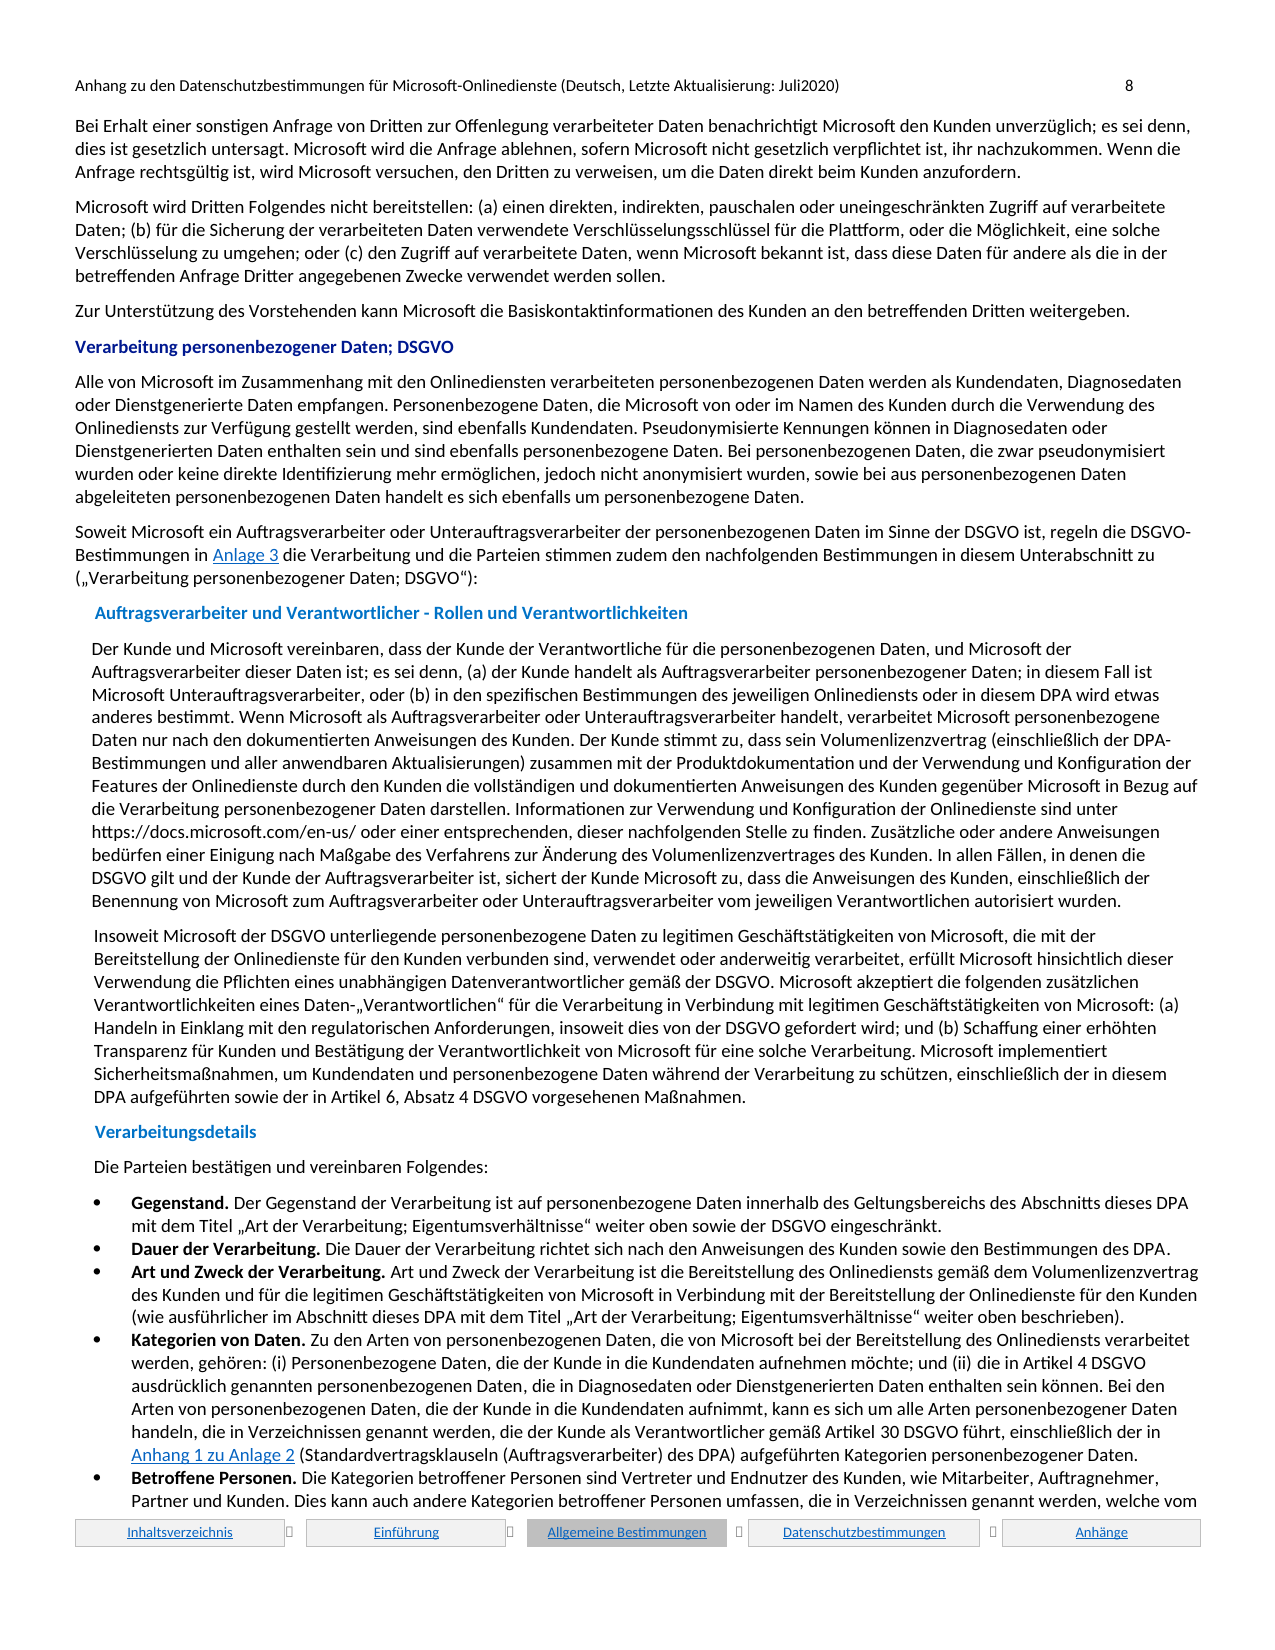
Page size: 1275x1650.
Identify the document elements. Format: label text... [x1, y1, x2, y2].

list Art und Zweck der Verarbeitung. Art und Zweck der Verarbeitung ist die Bereitstellung des Onlinediensts gemäß dem Volumenlizenzvertrag des Kunden und für die legitimen Geschäftstätigkeiten von Microsoft in Verbindung mit der Bereitstellung der Onlinedienste für den Kunden (wie ausführlicher im Abschnitt dieses DPA mit dem Titel „Art der Verarbeitung; Eigentumsverhältnisse“ weiter oben beschrieben). [94, 1260, 1200, 1329]
list Alle von Microsoft im Zusammenhang mit den Onlinediensten verarbeiteten personenbezogenen Daten werden als Kundendaten, Diagnosedaten oder Dienstgenerierte Daten empfangen. Personenbezogene Daten, die Microsoft von oder im Namen des Kunden durch die Verwendung des Onlinediensts zur Verfügung gestellt werden, sind ebenfalls Kundendaten. Pseudonymisierte Kennungen können in Diagnosedaten oder Dienstgenerierten Daten enthalten sein und sind ebenfalls personenbezogene Daten. Bei personenbezogenen Daten, die zwar pseudonymisiert wurden oder keine direkte Identifizierung mehr ermöglichen, jedoch nicht anonymisiert wurden, sowie bei aus personenbezogenen Daten abgeleiteten personenbezogenen Daten handelt es sich ebenfalls um personenbezogene Daten. [75, 370, 1200, 508]
list Die Parteien bestätigen und vereinbaren Folgendes: [94, 1156, 1200, 1179]
subtitle Verarbeitung personenbezogener Daten; DSGVO [75, 335, 1200, 358]
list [94, 1466, 1200, 1512]
list Bei Erhalt einer sonstigen Anfrage von Dritten zur Offenlegung verarbeiteter Daten benachrichtigt Microsoft den Kunden unverzüglich; es sei denn, dies ist gesetzlich untersagt. Microsoft wird die Anfrage ablehnen, sofern Microsoft nicht gesetzlich verpflichtet ist, ihr nachzukommen. Wenn die Anfrage rechtsgültig ist, wird Microsoft versuchen, den Dritten zu verweisen, um die Daten direkt beim Kunden anzufordern. [75, 114, 1200, 183]
list Insoweit Microsoft der DSGVO unterliegende personenbezogene Daten zu legitimen Geschäftstätigkeiten von Microsoft, die mit der Bereitstellung der Onlinedienste für den Kunden verbunden sind, verwendet oder anderweitig verarbeitet, erfüllt Microsoft hinsichtlich dieser Verwendung die Pflichten eines unabhängigen Datenverantwortlicher gemäß der DSGVO. Microsoft akzeptiert die folgenden zusätzlichen Verantwortlichkeiten eines Daten-„Verantwortlichen“ für die Verarbeitung in Verbindung mit legitimen Geschäftstätigkeiten von Microsoft: (a) Handeln in Einklang mit den regulatorischen Anforderungen, insoweit dies von der DSGVO gefordert wird; und (b) Schaffung einer erhöhten Transparenz für Kunden und Bestätigung der Verantwortlichkeit von Microsoft für eine solche Verarbeitung. Microsoft implementiert Sicherheitsmaßnahmen, um Kundendaten und personenbezogene Daten während der Verarbeitung zu schützen, einschließlich der in diesem DPA aufgeführten sowie der in Artikel 6, Absatz 4 DSGVO vorgesehenen Maßnahmen. [94, 924, 1200, 1108]
list Auftragsverarbeiter und Verantwortlicher - Rollen und Verantwortlichkeiten [94, 602, 1200, 624]
list Microsoft wird Dritten Folgendes nicht bereitstellen: (a) einen direkten, indirekten, pauschalen oder uneingeschränkten Zugriff auf verarbeitete Daten; (b) für die Sicherung der verarbeiteten Daten verwendete Verschlüsselungsschlüssel für die Plattform, oder die Möglichkeit, eine solche Verschlüsselung zu umgehen; oder (c) den Zugriff auf verarbeitete Daten, wenn Microsoft bekannt ist, dass diese Daten für andere als die in der betreffenden Anfrage Dritter angegebenen Zwecke verwendet werden sollen. [75, 195, 1200, 287]
list Verarbeitungsdetails [94, 1120, 1200, 1143]
list Zur Unterstützung des Vorstehenden kann Microsoft die Basiskontaktinformationen des Kunden an den betreffenden Dritten weitergeben. [75, 299, 1200, 322]
list Kategorien von Daten. Zu den Arten von personenbezogenen Daten, die von Microsoft bei der Bereitstellung des Onlinediensts verarbeitet werden, gehören: (i) Personenbezogene Daten, die der Kunde in die Kundendaten aufnehmen möchte; und (ii) die in Artikel 4 DSGVO ausdrücklich genannten personenbezogenen Daten, die in Diagnosedaten oder Dienstgenerierten Daten enthalten sein können. Bei den Arten von personenbezogenen Daten, die der Kunde in die Kundendaten aufnimmt, kann es sich um alle Arten personenbezogener Daten handeln, die in Verzeichnissen genannt werden, die der Kunde als Verantwortlicher gemäß Artikel 30 DSGVO führt, einschließlich der in Anhang 1 zu Anlage 2 (Standardvertragsklauseln (Auftragsverarbeiter) des DPA) aufgeführten Kategorien personenbezogener Daten. [94, 1329, 1200, 1466]
list Der Kunde und Microsoft vereinbaren, dass der Kunde der Verantwortliche für die personenbezogenen Daten, und Microsoft der Auftragsverarbeiter dieser Daten ist; es sei denn, (a) der Kunde handelt als Auftragsverarbeiter personenbezogener Daten; in diesem Fall ist Microsoft Unterauftragsverarbeiter, oder (b) in den spezifischen Bestimmungen des jeweiligen Onlinediensts oder in diesem DPA wird etwas anderes bestimmt. Wenn Microsoft als Auftragsverarbeiter oder Unterauftragsverarbeiter handelt, verarbeitet Microsoft personenbezogene Daten nur nach den dokumentierten Anweisungen des Kunden. Der Kunde stimmt zu, dass sein Volumenlizenzvertrag (einschließlich der DPA-Bestimmungen und aller anwendbaren Aktualisierungen) zusammen mit der Produktdokumentation und der Verwendung und Konfiguration der Features der Onlinedienste durch den Kunden die vollständigen und dokumentierten Anweisungen des Kunden gegenüber Microsoft in Bezug auf die Verarbeitung personenbezogener Daten darstellen. Informationen zur Verwendung und Konfiguration der Onlinedienste sind unter https://docs.microsoft.com/en-us/ oder einer entsprechenden, dieser nachfolgenden Stelle zu finden. Zusätzliche oder andere Anweisungen bedürfen einer Einigung nach Maßgabe des Verfahrens zur Änderung des Volumenlizenzvertrages des Kunden. In allen Fällen, in denen die DSGVO gilt und der Kunde der Auftragsverarbeiter ist, sichert der Kunde Microsoft zu, dass die Anweisungen des Kunden, einschließlich der Benennung von Microsoft zum Auftragsverarbeiter oder Unterauftragsverarbeiter vom jeweiligen Verantwortlichen autorisiert wurden. [91, 637, 1200, 912]
list Gegenstand. Der Gegenstand der Verarbeitung ist auf personenbezogene Daten innerhalb des Geltungsbereichs des Abschnitts dieses DPA mit dem Titel „Art der Verarbeitung; Eigentumsverhältnisse“ weiter oben sowie der DSGVO eingeschränkt. [94, 1191, 1200, 1237]
list Soweit Microsoft ein Auftragsverarbeiter oder Unterauftragsverarbeiter der personenbezogenen Daten im Sinne der DSGVO ist, regeln die DSGVO-Bestimmungen in Anlage 3 die Verarbeitung und die Parteien stimmen zudem den nachfolgenden Bestimmungen in diesem Unterabschnitt zu („Verarbeitung personenbezogener Daten; DSGVO“): [75, 520, 1200, 589]
list Dauer der Verarbeitung. Die Dauer der Verarbeitung richtet sich nach den Anweisungen des Kunden sowie den Bestimmungen des DPA. [94, 1237, 1200, 1260]
